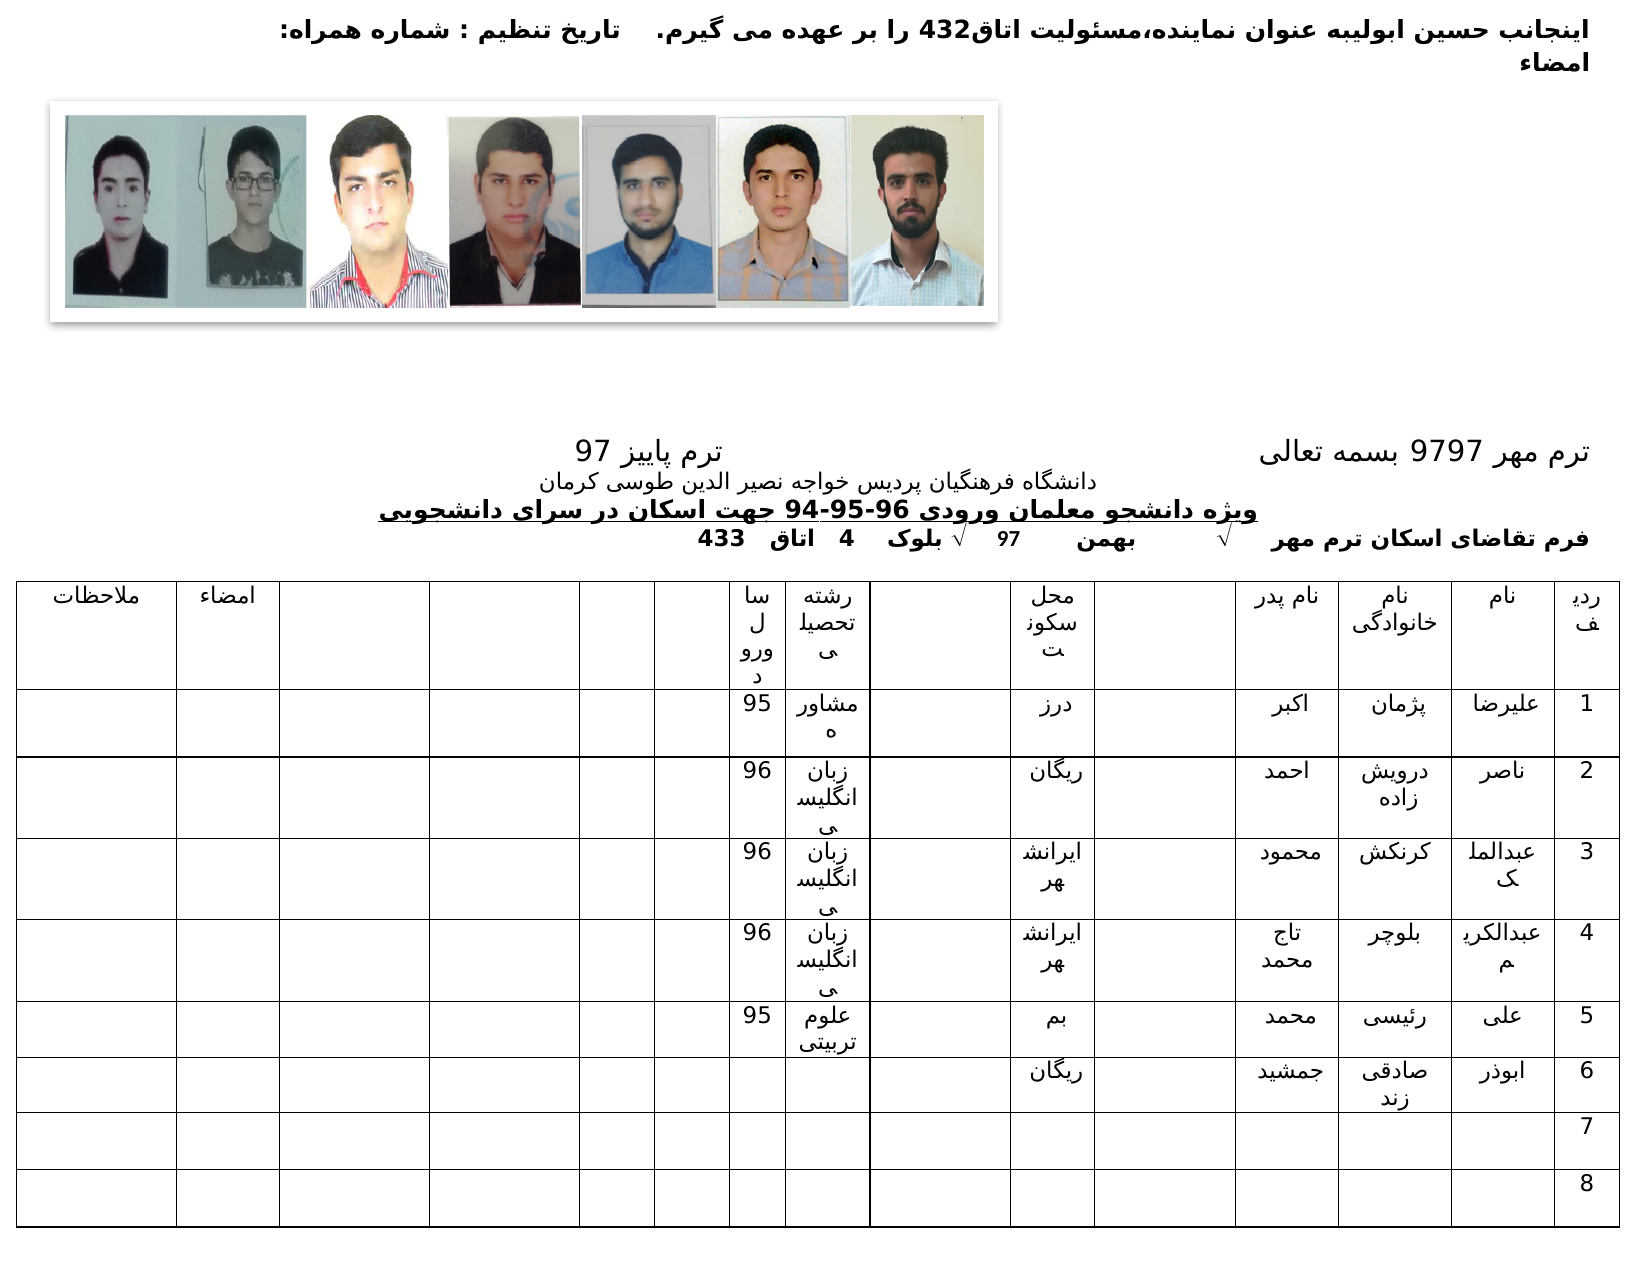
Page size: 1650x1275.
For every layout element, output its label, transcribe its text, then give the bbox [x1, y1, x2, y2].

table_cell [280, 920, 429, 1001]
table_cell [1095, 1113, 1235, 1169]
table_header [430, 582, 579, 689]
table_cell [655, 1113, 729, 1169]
text ویژه دانشجو معلمان ورودی 96-95-94 جهت اسکان در سرای دانشجویی [46, 495, 1590, 524]
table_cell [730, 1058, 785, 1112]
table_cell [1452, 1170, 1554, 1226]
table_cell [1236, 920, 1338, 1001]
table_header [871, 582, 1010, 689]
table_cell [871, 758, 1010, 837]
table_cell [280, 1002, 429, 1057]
text فرم تقاضای اسکان ترم مهر بهمن 97 بلوک 4 اتاق 433 [46, 524, 1590, 553]
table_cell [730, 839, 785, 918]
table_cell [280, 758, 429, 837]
text ترم مهر 9797 بسمه تعالی ترم پاییز 97 [46, 435, 1590, 469]
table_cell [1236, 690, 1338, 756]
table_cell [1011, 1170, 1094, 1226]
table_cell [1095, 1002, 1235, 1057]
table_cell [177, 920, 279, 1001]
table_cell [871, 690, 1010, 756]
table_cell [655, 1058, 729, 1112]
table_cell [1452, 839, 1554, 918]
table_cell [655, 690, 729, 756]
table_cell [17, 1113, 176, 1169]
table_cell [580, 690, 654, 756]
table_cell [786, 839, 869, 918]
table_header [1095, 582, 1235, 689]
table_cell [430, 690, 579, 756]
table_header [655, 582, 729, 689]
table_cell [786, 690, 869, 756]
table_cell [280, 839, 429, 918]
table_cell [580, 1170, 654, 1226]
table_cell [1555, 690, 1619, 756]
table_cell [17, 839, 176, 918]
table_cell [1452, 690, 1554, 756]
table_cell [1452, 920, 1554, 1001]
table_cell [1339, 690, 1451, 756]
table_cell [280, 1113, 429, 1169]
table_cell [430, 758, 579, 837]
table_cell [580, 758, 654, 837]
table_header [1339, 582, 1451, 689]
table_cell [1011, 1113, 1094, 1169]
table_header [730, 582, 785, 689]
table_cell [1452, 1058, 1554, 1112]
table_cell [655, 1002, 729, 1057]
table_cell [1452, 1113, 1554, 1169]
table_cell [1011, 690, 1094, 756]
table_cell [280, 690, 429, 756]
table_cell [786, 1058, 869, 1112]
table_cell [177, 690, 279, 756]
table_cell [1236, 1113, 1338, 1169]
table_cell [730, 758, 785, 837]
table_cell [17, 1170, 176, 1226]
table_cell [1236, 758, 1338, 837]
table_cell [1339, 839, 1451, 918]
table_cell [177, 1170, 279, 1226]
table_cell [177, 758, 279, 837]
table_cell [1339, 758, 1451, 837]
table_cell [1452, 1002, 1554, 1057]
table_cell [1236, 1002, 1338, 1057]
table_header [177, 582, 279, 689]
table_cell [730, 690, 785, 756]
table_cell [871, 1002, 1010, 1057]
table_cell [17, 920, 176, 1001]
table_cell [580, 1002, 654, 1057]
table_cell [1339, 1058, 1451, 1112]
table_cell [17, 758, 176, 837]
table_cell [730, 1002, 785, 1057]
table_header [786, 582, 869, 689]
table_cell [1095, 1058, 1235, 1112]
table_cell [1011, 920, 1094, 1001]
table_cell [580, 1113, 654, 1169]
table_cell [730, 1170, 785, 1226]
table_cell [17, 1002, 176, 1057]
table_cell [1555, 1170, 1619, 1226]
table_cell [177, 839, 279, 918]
text اینجانب حسین ابولیبه عنوان نماینده،مسئولیت اتاق432 را بر عهده می گیرم. تاریخ تنظیم : شماره همراه: امضاء [46, 15, 1590, 78]
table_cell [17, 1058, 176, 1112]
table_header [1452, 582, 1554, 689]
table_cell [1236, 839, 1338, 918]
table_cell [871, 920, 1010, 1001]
picture [65, 115, 984, 308]
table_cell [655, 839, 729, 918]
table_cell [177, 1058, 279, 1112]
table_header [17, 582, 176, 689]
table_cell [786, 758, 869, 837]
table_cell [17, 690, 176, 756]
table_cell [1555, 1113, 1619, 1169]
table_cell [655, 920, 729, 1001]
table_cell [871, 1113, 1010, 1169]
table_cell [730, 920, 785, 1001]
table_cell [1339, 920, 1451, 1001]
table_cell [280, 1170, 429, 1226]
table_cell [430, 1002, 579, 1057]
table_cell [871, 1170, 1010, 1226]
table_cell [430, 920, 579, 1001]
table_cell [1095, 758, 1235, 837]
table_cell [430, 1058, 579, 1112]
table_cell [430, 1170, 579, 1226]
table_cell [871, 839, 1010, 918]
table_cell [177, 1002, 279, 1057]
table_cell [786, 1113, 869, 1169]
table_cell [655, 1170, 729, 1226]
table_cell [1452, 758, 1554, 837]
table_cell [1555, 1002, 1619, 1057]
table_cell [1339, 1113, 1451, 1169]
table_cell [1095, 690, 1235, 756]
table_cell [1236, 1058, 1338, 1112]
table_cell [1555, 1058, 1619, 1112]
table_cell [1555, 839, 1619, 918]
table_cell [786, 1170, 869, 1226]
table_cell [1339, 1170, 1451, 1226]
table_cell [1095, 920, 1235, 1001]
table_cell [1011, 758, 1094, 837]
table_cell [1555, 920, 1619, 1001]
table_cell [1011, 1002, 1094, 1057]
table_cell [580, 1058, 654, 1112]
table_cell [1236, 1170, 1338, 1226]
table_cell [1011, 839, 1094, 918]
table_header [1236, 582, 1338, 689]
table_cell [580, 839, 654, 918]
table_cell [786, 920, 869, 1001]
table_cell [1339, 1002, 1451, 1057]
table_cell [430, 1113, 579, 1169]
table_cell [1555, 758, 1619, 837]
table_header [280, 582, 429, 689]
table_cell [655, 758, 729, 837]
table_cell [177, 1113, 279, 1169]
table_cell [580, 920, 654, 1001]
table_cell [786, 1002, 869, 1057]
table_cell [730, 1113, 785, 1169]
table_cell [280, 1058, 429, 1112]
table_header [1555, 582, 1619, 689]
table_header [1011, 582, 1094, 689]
text دانشگاه فرهنگیان پردیس خواجه نصیر الدین طوسی کرمان [46, 469, 1590, 495]
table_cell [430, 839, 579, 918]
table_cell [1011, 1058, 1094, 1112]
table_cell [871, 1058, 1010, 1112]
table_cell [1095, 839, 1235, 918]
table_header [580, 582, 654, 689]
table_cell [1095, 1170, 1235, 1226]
